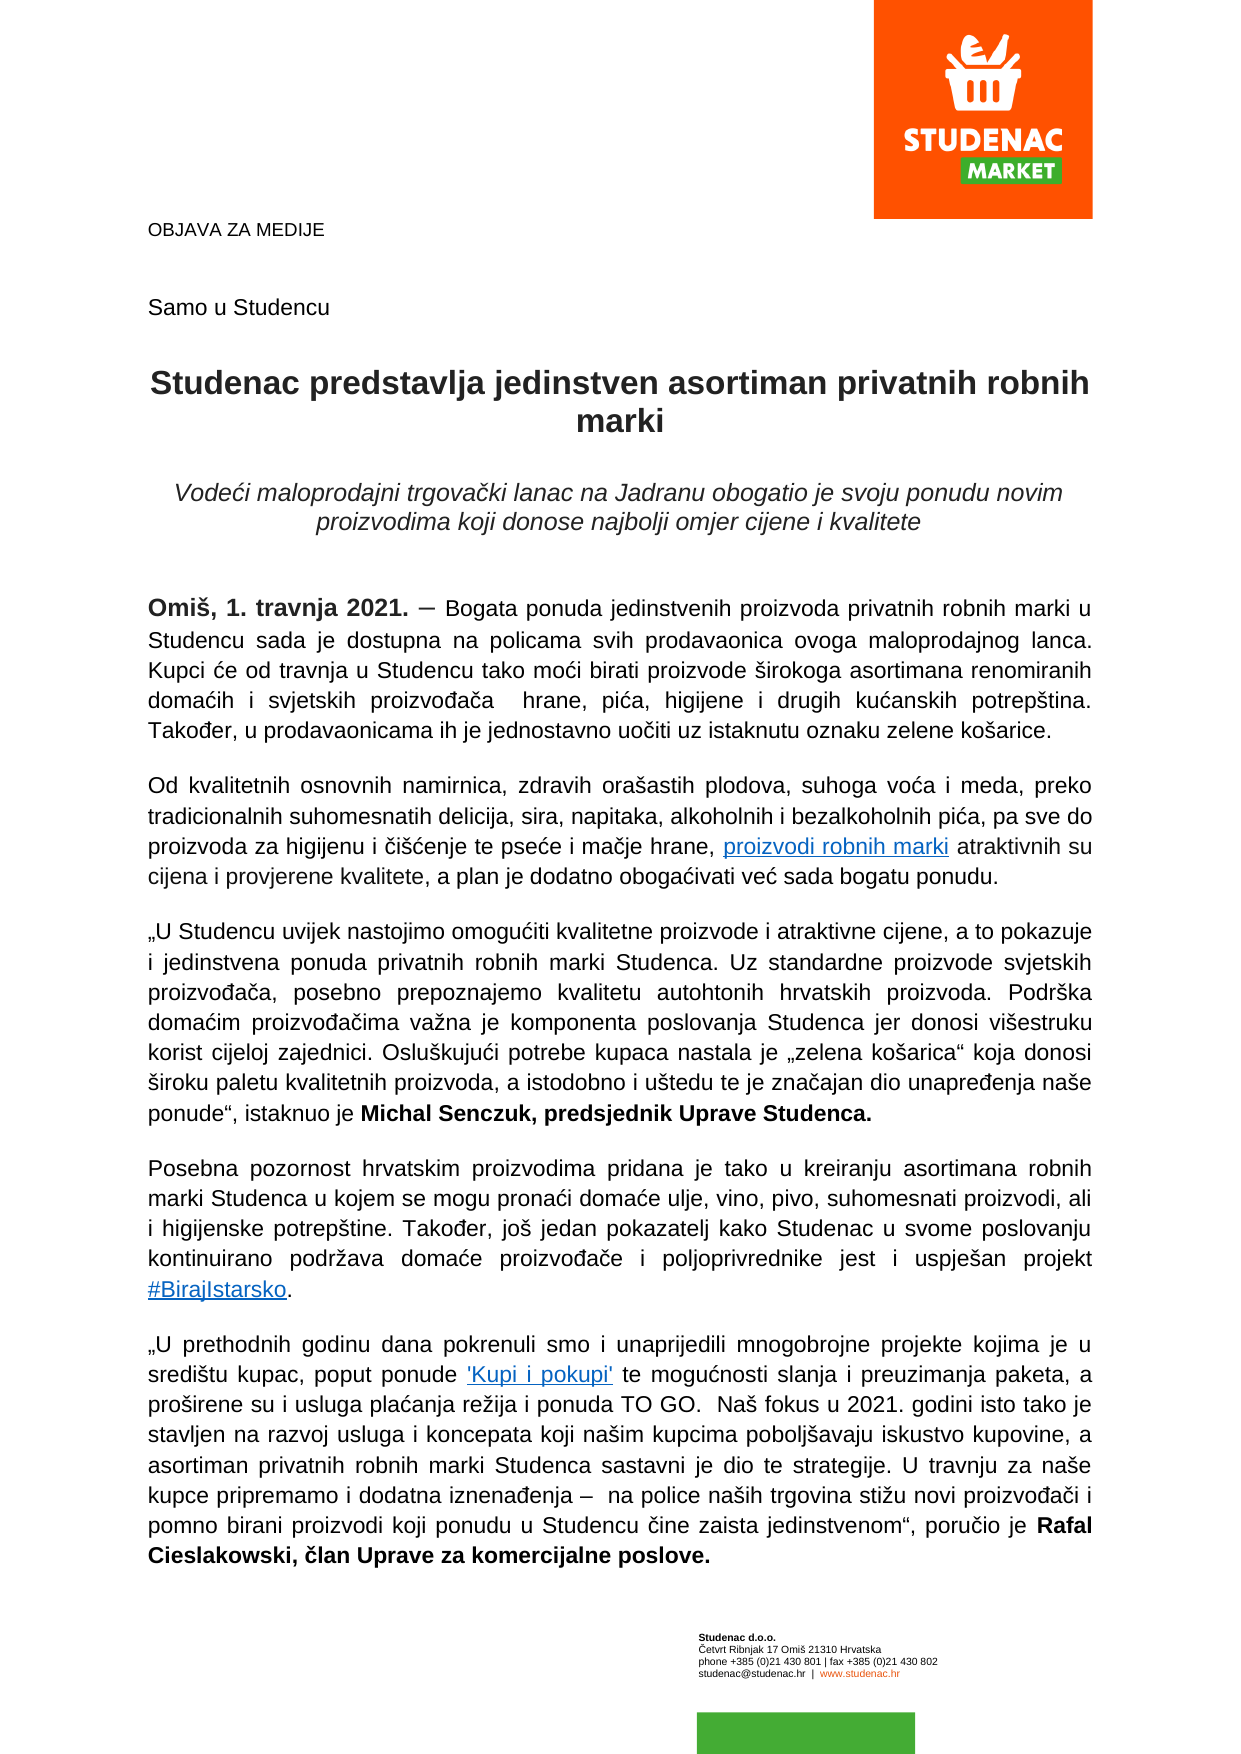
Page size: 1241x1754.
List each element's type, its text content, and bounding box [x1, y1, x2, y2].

text Vodeći maloprodajni trgovački lanac na Jadranu obogatio je svoju ponudu novim proizvodima koji donose najbolji omjer cijene i kvalitete [148, 478, 1093, 536]
text „U prethodnih godinu dana pokrenuli smo i unaprijedili mnogobrojne projekte kojima je u središtu kupac, poput ponude 'Kupi i pokupi' te mogućnosti slanja i preuzimanja paketa, a proširene su i usluga plaćanja režija i ponuda TO GO. Naš fokus u 2021. godini isto tako je stavljen na razvoj usluga i koncepata koji našim kupcima poboljšavaju iskustvo kupovine, a asortiman privatnih robnih marki Studenca sastavni je dio te strategije. U travnju za naše kupce pripremamo i dodatna iznenađenja – na police naših trgovina stižu novi proizvođači i pomno birani proizvodi koji ponudu u Studencu čine zaista jedinstvenom“, poručio je Rafal Cieslakowski, član Uprave za komercijalne poslove. [148, 1331, 1093, 1569]
text Omiš, 1. travnja 2021. – Bogata ponuda jedinstvenih proizvoda privatnih robnih marki u Studencu sada je dostupna na policama svih prodavaonica ovoga maloprodajnog lanca. Kupci će od travnja u Studencu tako moći birati proizvode širokoga asortimana renomiranih domaćih i svjetskih proizvođača hrane, pića, higijene i drugih kućanskih potrepština. Također, u prodavaonicama ih je jednostavno uočiti uz istaknutu oznaku zelene košarice. [148, 589, 1093, 744]
picture [873, 0, 1093, 219]
text Posebna pozornost hrvatskim proizvodima pridana je tako u kreiranju asortimana robnih marki Studenca u kojem se mogu pronaći domaće ulje, vino, pivo, suhomesnati proizvodi, ali i higijenske potrepštine. Također, još jedan pokazatelj kako Studenac u svome poslovanju kontinuirano podržava domaće proizvođače i poljoprivrednike jest i uspješan projekt #BirajIstarsko. [148, 1155, 1093, 1302]
text „U Studencu uvijek nastojimo omogućiti kvalitetne proizvode i atraktivne cijene, a to pokazuje i jedinstvena ponuda privatnih robnih marki Studenca. Uz standardne proizvode svjetskih proizvođača, posebno prepoznajemo kvalitetu autohtonih hrvatskih proizvoda. Podrška domaćim proizvođačima važna je komponenta poslovanja Studenca jer donosi višestruku korist cijeloj zajednici. Osluškujući potrebe kupaca nastala je „zelena košarica“ koja donosi široku paletu kvalitetnih proizvoda, a istodobno i uštedu te je značajan dio unapređenja naše ponude“, istaknuo je Michal Senczuk, predsjednik Uprave Studenca. [148, 918, 1093, 1126]
text Od kvalitetnih osnovnih namirnica, zdravih orašastih plodova, suhoga voća i meda, preko tradicionalnih suhomesnatih delicija, sira, napitaka, alkoholnih i bezalkoholnih pića, pa sve do proizvoda za higijenu i čišćenje te pseće i mačje hrane, proizvodi robnih marki atraktivnih su cijena i provjerene kvalitete, a plan je dodatno obogaćivati već sada bogatu ponudu. [148, 772, 1093, 889]
text Studenac predstavlja jedinstven asortiman privatnih robnih marki [148, 363, 1093, 439]
text Samo u Studencu [148, 294, 1093, 320]
